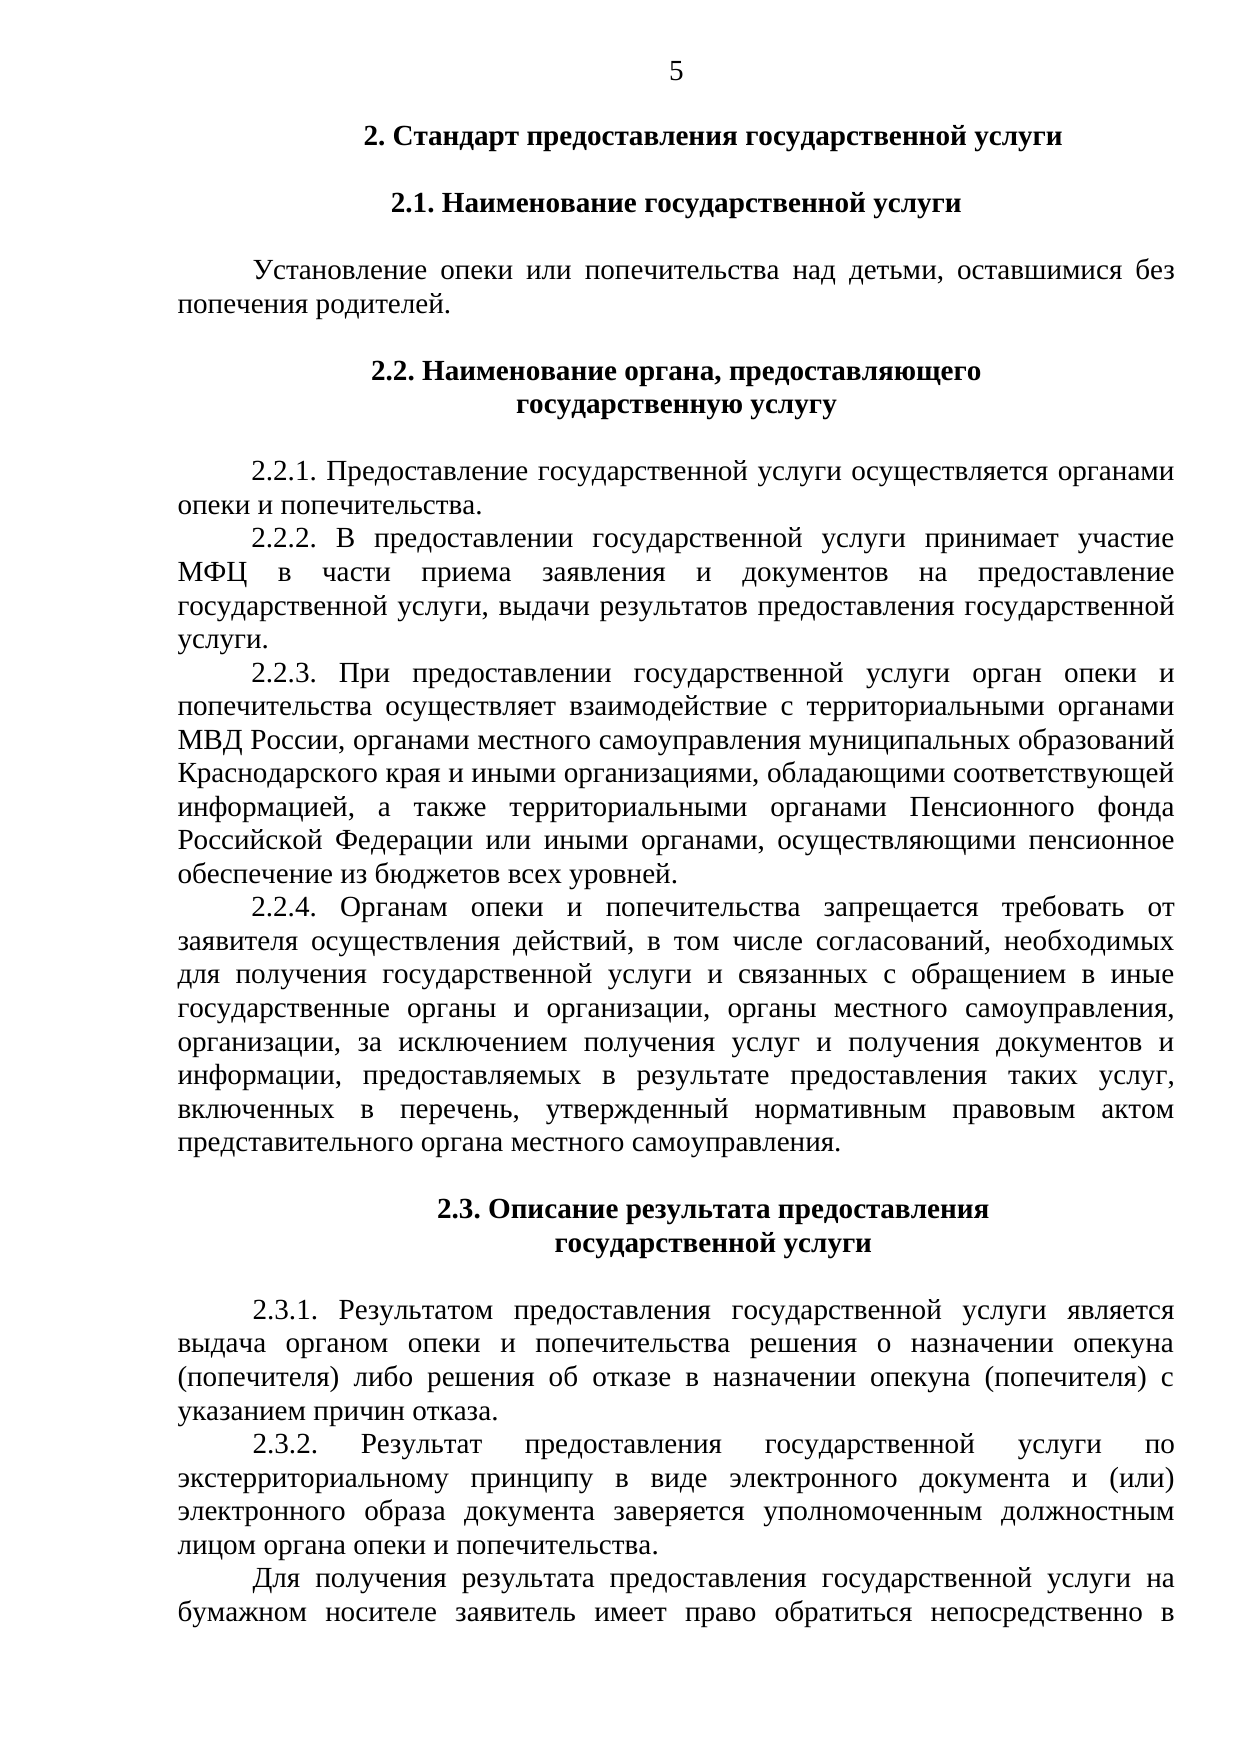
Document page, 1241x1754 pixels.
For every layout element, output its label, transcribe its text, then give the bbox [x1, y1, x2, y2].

text 2.2.1. Предоставление государственной услуги осуществляется органами опеки и попечительства. [177, 453, 1175, 521]
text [177, 1560, 1175, 1627]
text 2.3. Описание результата предоставления [177, 1191, 1175, 1225]
text 2.2. Наименование органа, предоставляющего [177, 353, 1175, 386]
text 2. Стандарт предоставления государственной услуги [177, 118, 1175, 152]
text 2.1. Наименование государственной услуги [177, 185, 1175, 219]
text государственной услуги [177, 1225, 1175, 1258]
text 2.3.2. Результат предоставления государственной услуги по экстерриториальному принципу в виде электронного документа и (или) электронного образа документа заверяется уполномоченным должностным лицом органа опеки и попечительства. [177, 1426, 1175, 1560]
text 2.2.3. При предоставлении государственной услуги орган опеки и попечительства осуществляет взаимодействие с территориальными органами МВД России, органами местного самоуправления муниципальных образований Краснодарского края и иными организациями, обладающими соответствующей информацией, а также территориальными органами Пенсионного фонда Российской Федерации или иными органами, осуществляющими пенсионное обеспечение из бюджетов всех уровней. [177, 655, 1175, 889]
text 2.2.2. В предоставлении государственной услуги принимает участие МФЦ в части приема заявления и документов на предоставление государственной услуги, выдачи результатов предоставления государственной услуги. [177, 521, 1175, 655]
text государственную услугу [177, 386, 1175, 420]
text Установление опеки или попечительства над детьми, оставшимися без попечения родителей. [177, 252, 1175, 319]
text 2.2.4. Органам опеки и попечительства запрещается требовать от заявителя осуществления действий, в том числе согласований, необходимых для получения государственной услуги и связанных с обращением в иные государственные органы и организации, органы местного самоуправления, организации, за исключением получения услуг и получения документов и информации, предоставляемых в результате предоставления таких услуг, включенных в перечень, утвержденный нормативным правовым актом представительного органа местного самоуправления. [177, 889, 1175, 1158]
text 2.3.1. Результатом предоставления государственной услуги является выдача органом опеки и попечительства решения о назначении опекуна (попечителя) либо решения об отказе в назначении опекуна (попечителя) с указанием причин отказа. [177, 1292, 1175, 1426]
